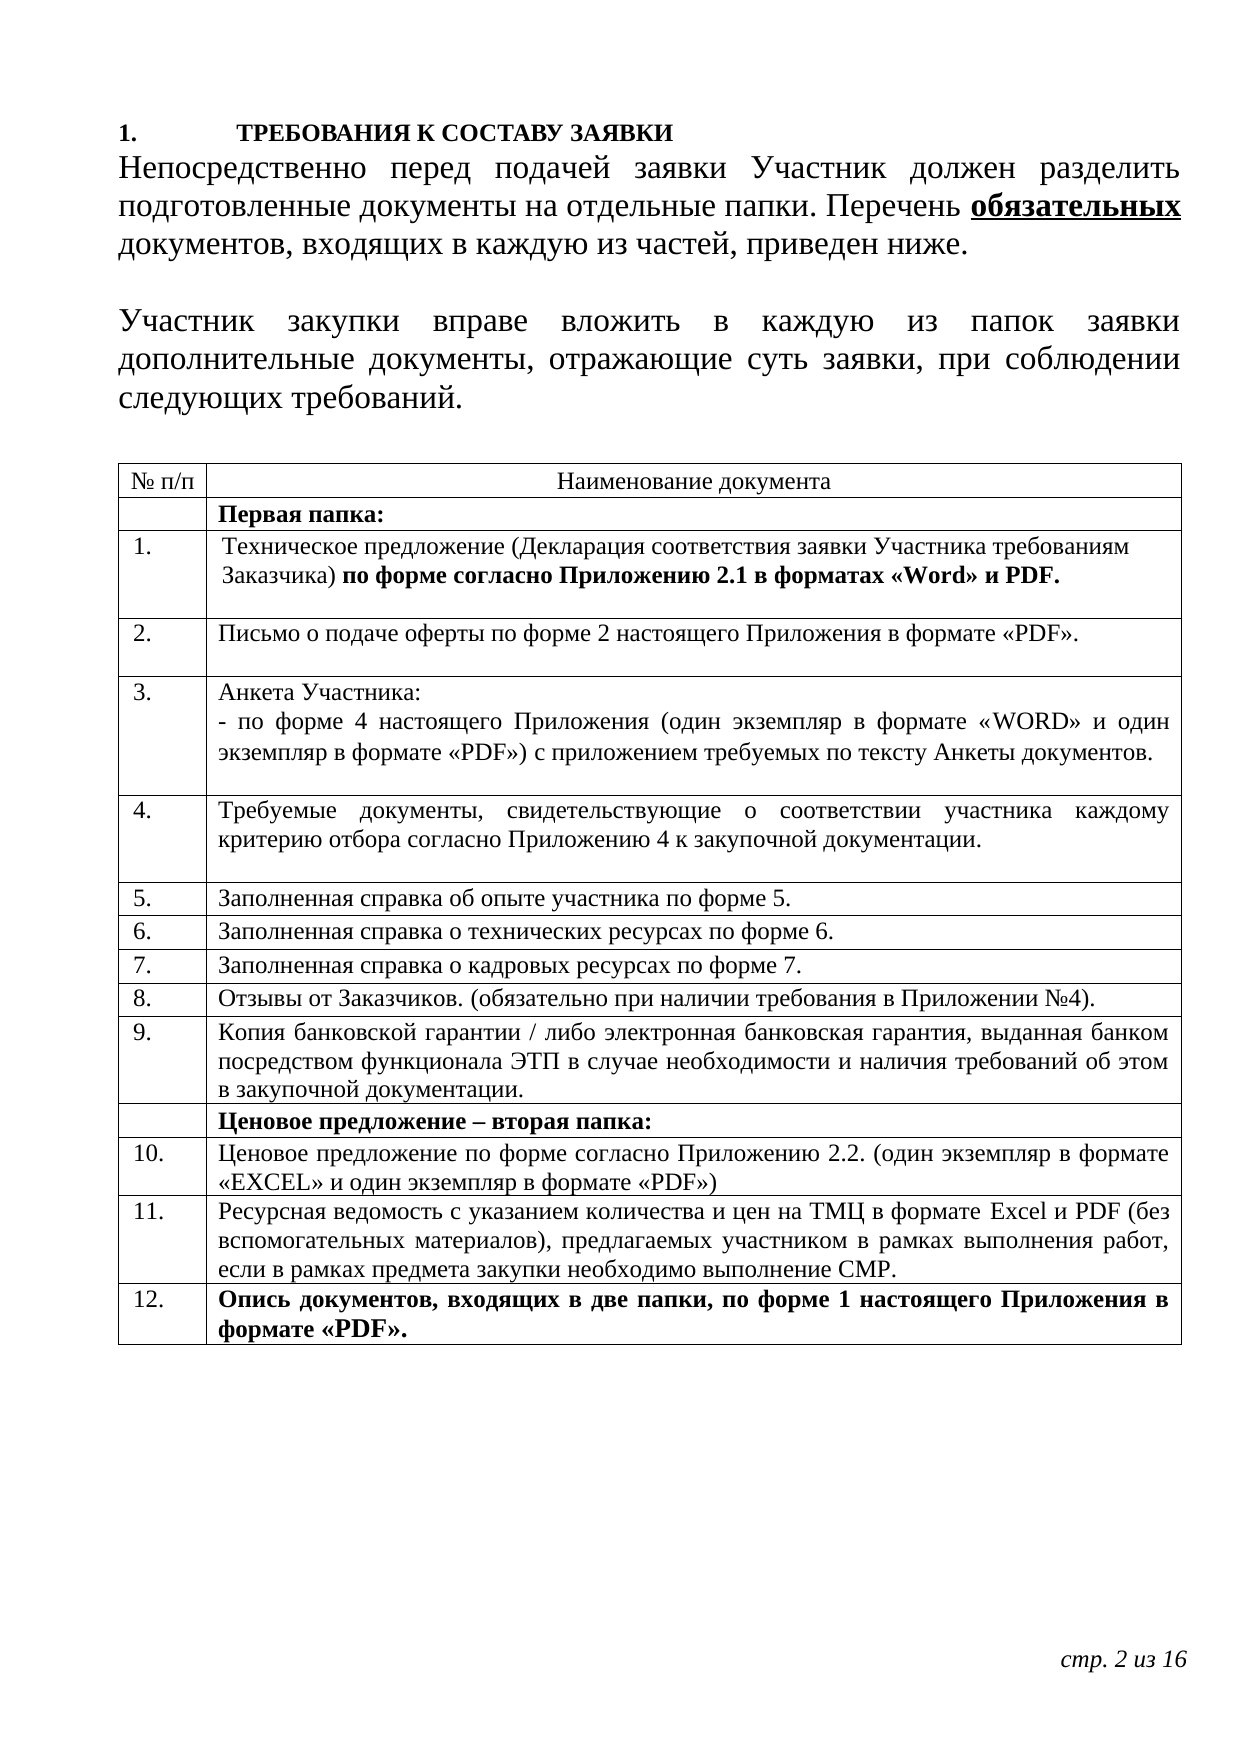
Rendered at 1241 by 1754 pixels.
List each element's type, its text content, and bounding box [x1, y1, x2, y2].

table_header Наименование документа [207, 464, 1181, 497]
table_cell Отзывы от Заказчиков. (обязательно при наличии требования в Приложении №4). [207, 984, 1181, 1016]
table_cell [119, 1196, 206, 1283]
table_cell Заполненная справка о технических ресурсах по форме 6. [207, 916, 1181, 949]
table_header № п/п [119, 464, 206, 497]
list Участник закупки вправе вложить в каждую из папок заявки дополнительные документы, отражающие суть заявки, при соблюдении следующих требований. [118, 300, 1181, 415]
table_cell [119, 916, 206, 949]
table_cell [119, 498, 206, 530]
table_cell [119, 1017, 206, 1103]
table_cell [119, 796, 206, 882]
table_cell [119, 531, 206, 617]
table_cell Ресурсная ведомость с указанием количества и цен на ТМЦ в формате Excel и PDF (без вспомогательных материалов), предлагаемых участником в рамках выполнения работ, если в рамках предмета закупки необходимо выполнение СМР. [207, 1196, 1181, 1283]
table_cell Требуемые документы, свидетельствующие о соответствии участника каждому критерию отбора согласно Приложению 4 к закупочной документации. [207, 796, 1181, 882]
table_cell Письмо о подаче оферты по форме 2 настоящего Приложения в формате «PDF». [207, 619, 1181, 676]
table_cell Заполненная справка о кадровых ресурсах по форме 7. [207, 950, 1181, 982]
table_cell [119, 984, 206, 1016]
list Непосредственно перед подачей заявки Участник должен разделить подготовленные документы на отдельные папки. Перечень обязательных документов, входящих в каждую из частей, приведен ниже. [118, 147, 1181, 262]
table_cell [119, 1284, 206, 1343]
table_cell Опись документов, входящих в две папки, по форме 1 настоящего Приложения в формате «PDF». [207, 1284, 1181, 1343]
table_cell [119, 677, 206, 794]
table_cell [119, 1104, 206, 1137]
table_cell Копия банковской гарантии / либо электронная банковская гарантия, выданная банком посредством функционала ЭТП в случае необходимости и наличия требований об этом в закупочной документации. [207, 1017, 1181, 1103]
table_cell [119, 1138, 206, 1195]
table_cell Первая папка: [207, 498, 1181, 530]
table_cell Ценовое предложение по форме согласно Приложению 2.2. (один экземпляр в формате «EXCEL» и один экземпляр в формате «PDF») [207, 1138, 1181, 1195]
table_cell Ценовое предложение – вторая папка: [207, 1104, 1181, 1137]
table_cell [119, 950, 206, 982]
table_cell [119, 619, 206, 676]
table_cell Заполненная справка об опыте участника по форме 5. [207, 883, 1181, 915]
table_cell Анкета Участника: - по форме 4 настоящего Приложения (один экземпляр в формате «WORD» и один экземпляр в формате «PDF») c приложением требуемых по тексту Анкеты документов. [207, 677, 1181, 794]
table_cell [119, 883, 206, 915]
subtitle ТРЕБОВАНИЯ К СОСТАВУ ЗАЯВКИ [118, 118, 1181, 147]
table_cell Техническое предложение (Декларация соответствия заявки Участника требованиям Заказчика) по форме согласно Приложению 2.1 в форматах «Word» и PDF. [207, 531, 1181, 617]
